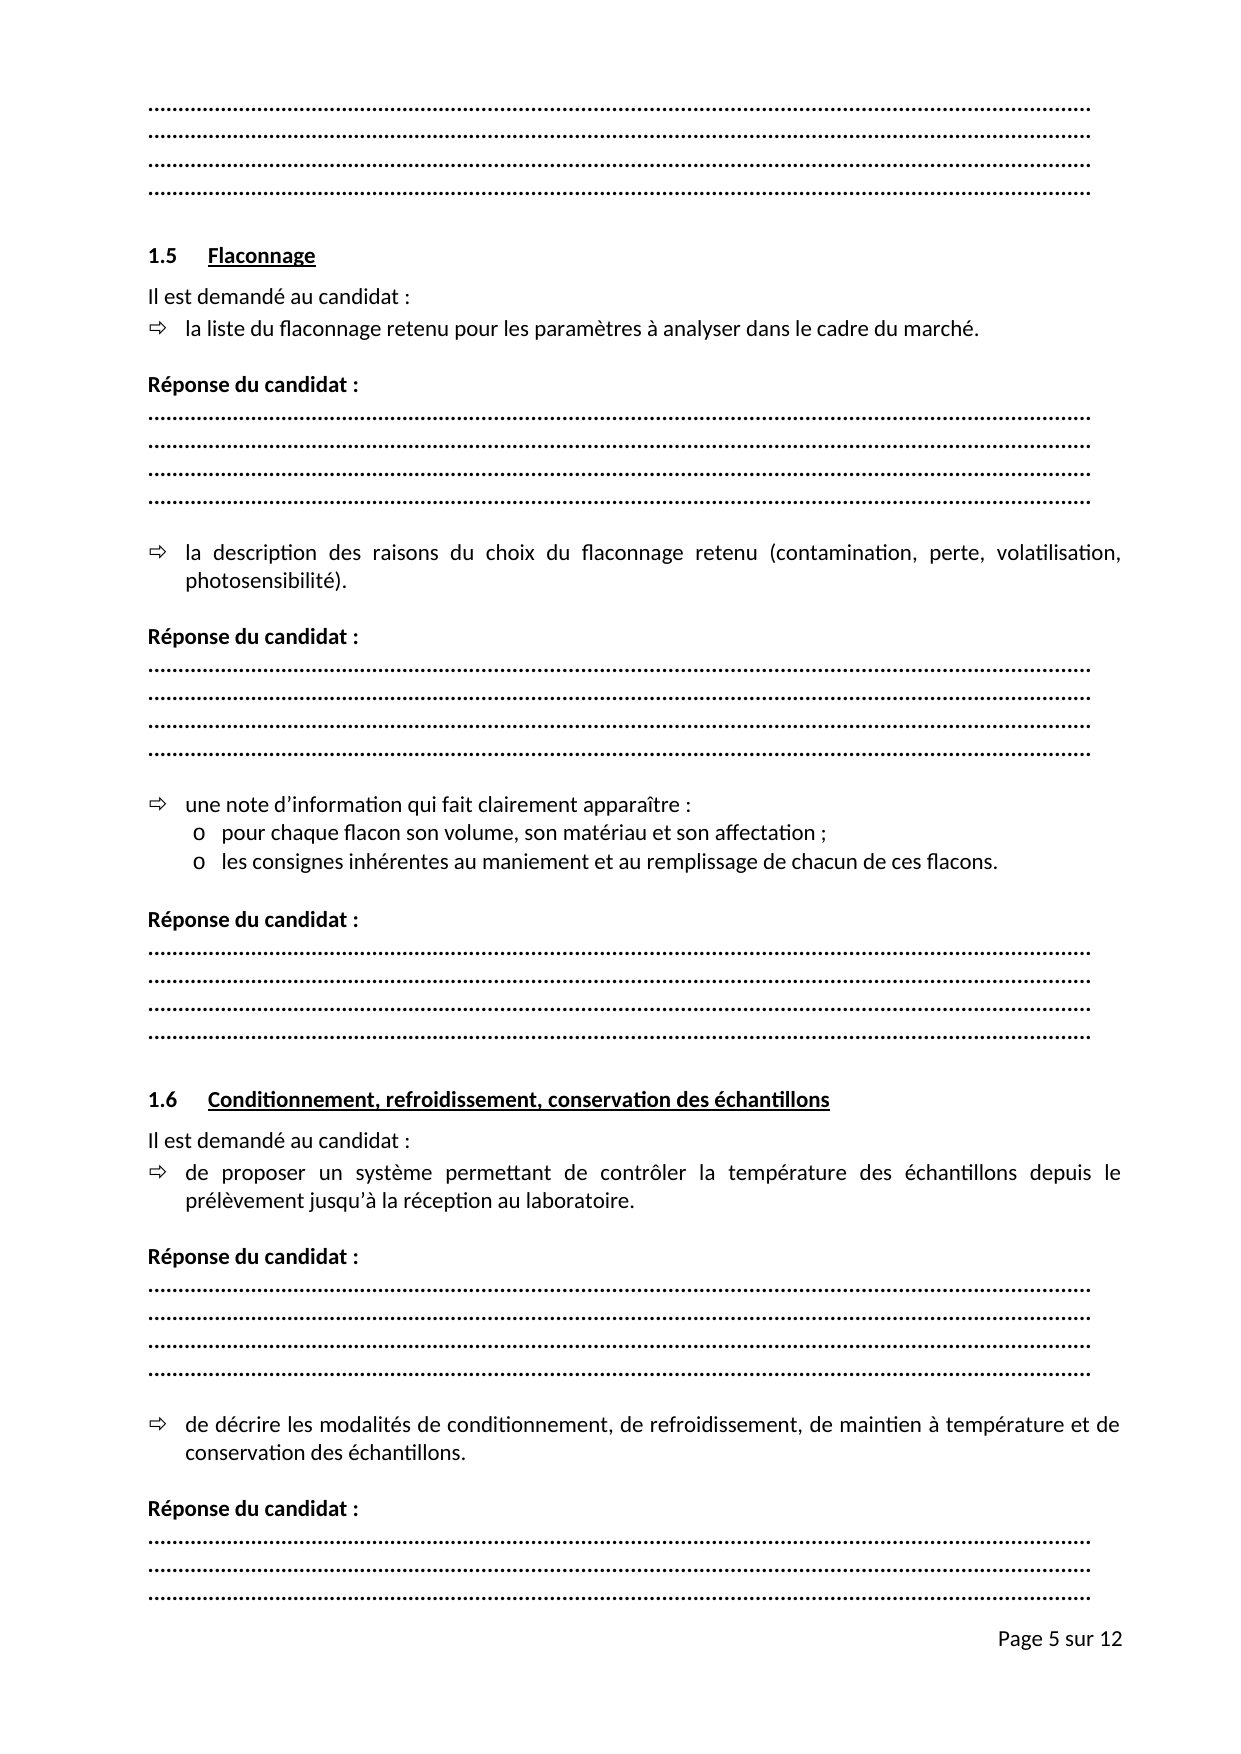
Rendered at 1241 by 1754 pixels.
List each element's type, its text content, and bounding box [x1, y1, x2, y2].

list la description des raisons du choix du flaconnage retenu (contamination, perte, volatilisation, photosensibilité). [148, 538, 1122, 594]
text Il est demandé au candidat : [148, 1126, 1122, 1154]
list une note d’information qui fait clairement apparaître : [148, 790, 1122, 818]
list Conditionnement, refroidissement, conservation des échantillons [148, 1085, 1122, 1113]
list pour chaque flacon son volume, son matériau et son affectation ; [192, 818, 1122, 847]
list de proposer un système permettant de contrôler la température des échantillons depuis le prélèvement jusqu’à la réception au laboratoire. [148, 1158, 1122, 1214]
text Il est demandé au candidat : [148, 282, 1122, 310]
text Réponse du candidat : [148, 370, 1122, 398]
text Réponse du candidat : [148, 1242, 1122, 1270]
list Flaconnage [148, 241, 1122, 269]
text Réponse du candidat : [148, 622, 1122, 650]
text Réponse du candidat : [148, 1494, 1122, 1522]
list les consignes inhérentes au maniement et au remplissage de chacun de ces flacons. [192, 847, 1122, 877]
text Réponse du candidat : [148, 905, 1122, 933]
list la liste du flaconnage retenu pour les paramètres à analyser dans le cadre du marché. [148, 314, 1122, 342]
list de décrire les modalités de conditionnement, de refroidissement, de maintien à température et de conservation des échantillons. [148, 1410, 1122, 1466]
